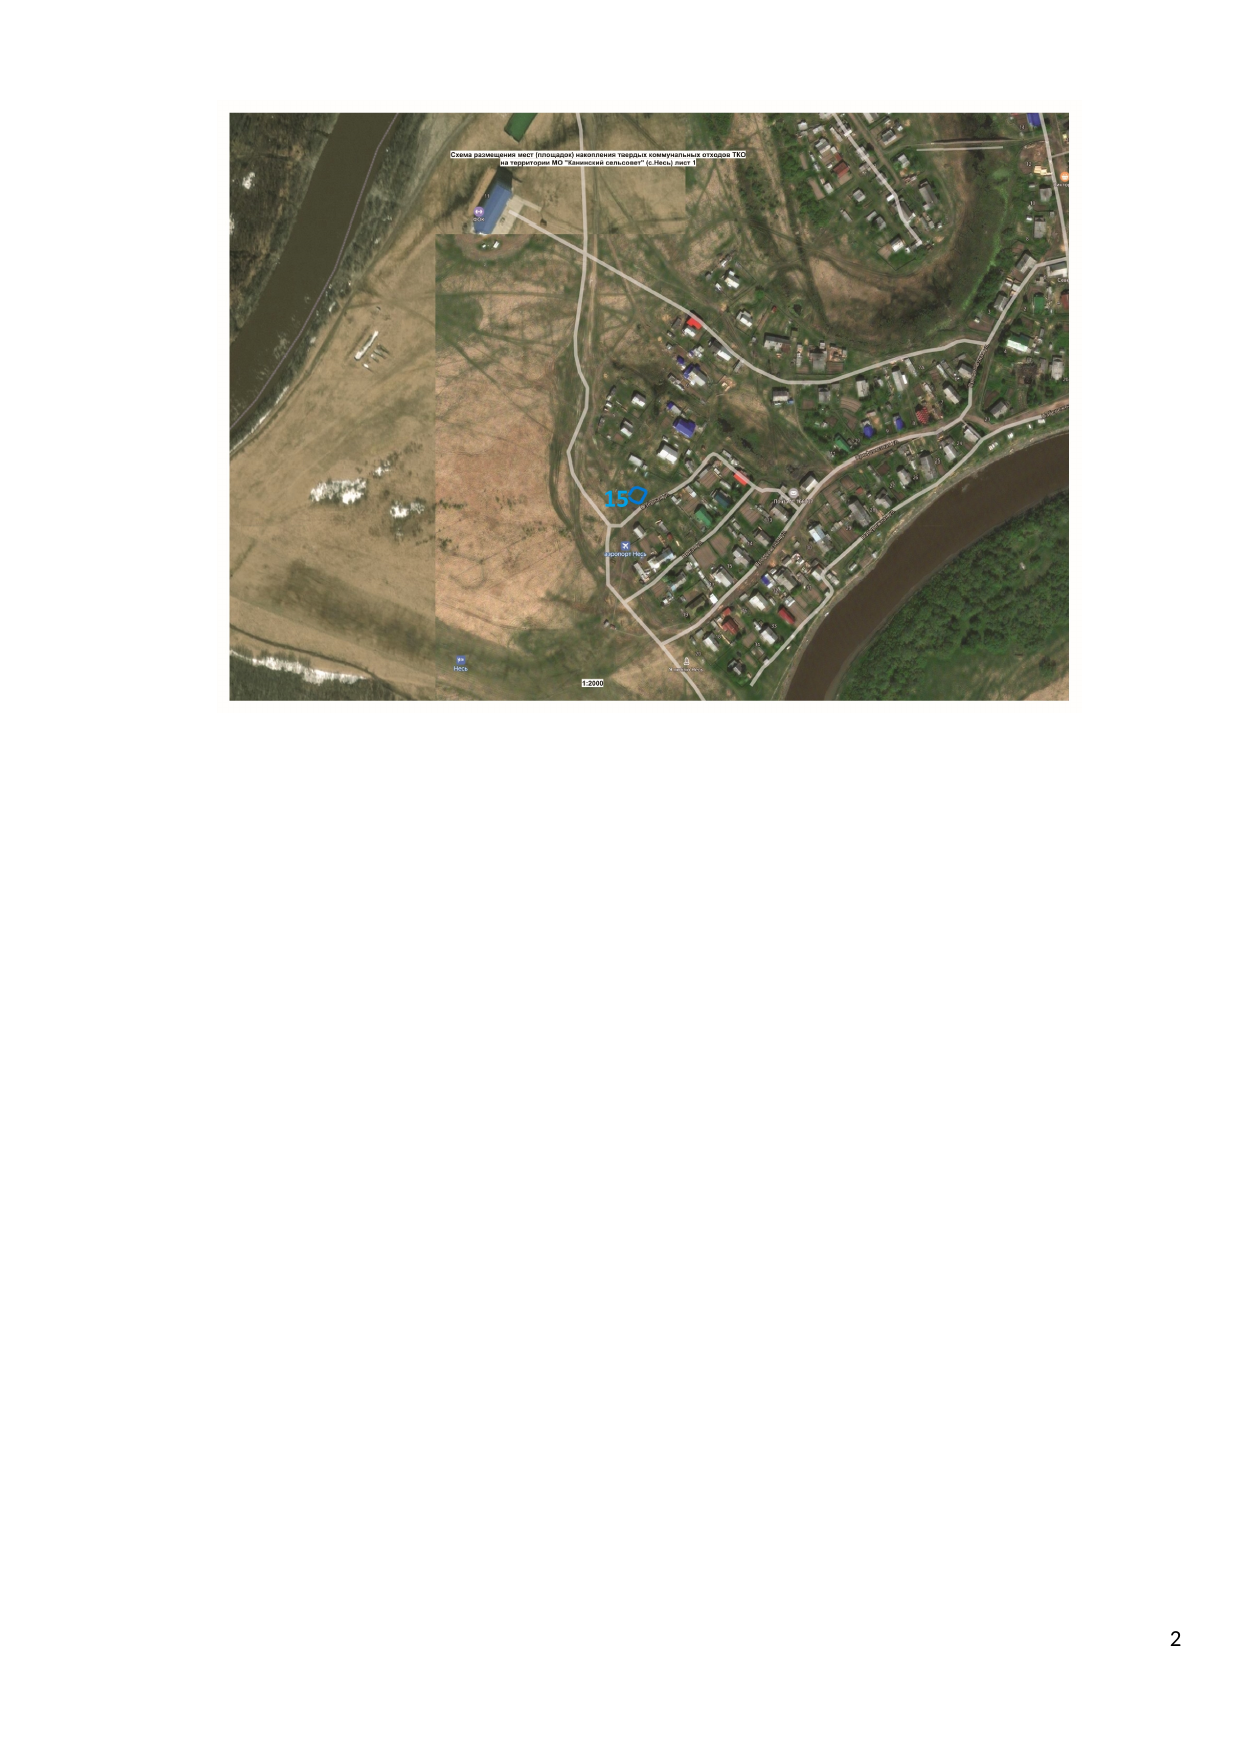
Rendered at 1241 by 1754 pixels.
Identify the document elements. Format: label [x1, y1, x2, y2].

picture [217, 100, 1082, 713]
